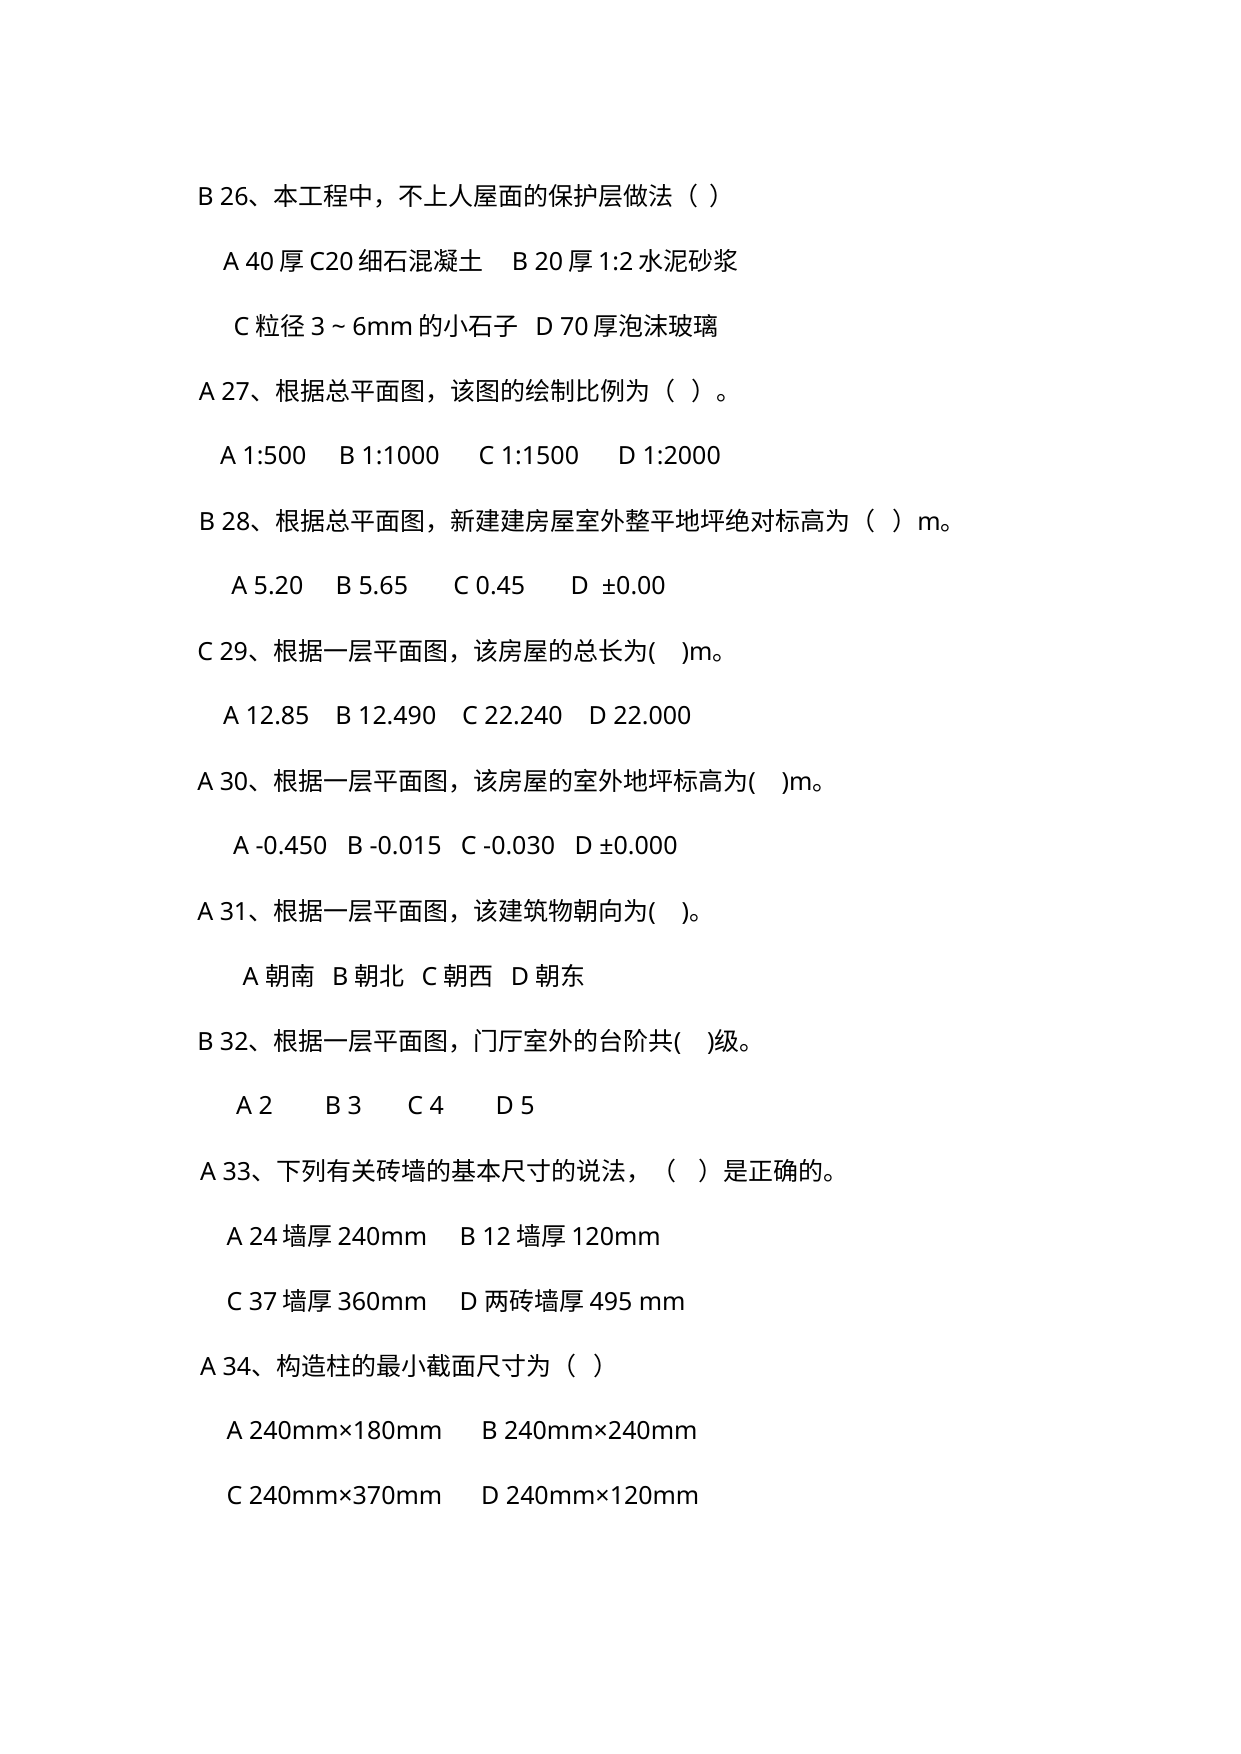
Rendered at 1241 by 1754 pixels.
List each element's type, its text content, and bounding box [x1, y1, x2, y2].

text A 30、根据一层平面图，该房屋的室外地坪标高为( )m。 [197, 747, 1053, 812]
text A 2 B 3 C 4 D 5 [197, 1072, 1053, 1137]
text A 40厚C20细石混凝土 B 20厚1:2水泥砂浆 [197, 227, 1053, 292]
text A 1:500 B 1:1000 C 1:1500 D 1:2000 [187, 422, 1053, 487]
text A -0.450 B -0.015 C -0.030 D ±0.000 [187, 812, 1053, 877]
text B 28、根据总平面图，新建建房屋室外整平地坪绝对标高为（ ）m。 [199, 487, 1053, 552]
text A 240mm×180mm B 240mm×240mm [187, 1397, 1053, 1462]
text A 5.20 B 5.65 C 0.45 D ±0.00 [199, 552, 1053, 617]
text C 240mm×370mm D 240mm×120mm [187, 1462, 1053, 1527]
text C 粒径3 ~ 6mm的小石子 D 70厚泡沫玻璃 [197, 292, 1053, 357]
text C 29、根据一层平面图，该房屋的总长为( )m。 [197, 617, 1053, 682]
text A 34、构造柱的最小截面尺寸为（ ） [187, 1332, 1053, 1397]
text A 24墙厚240mm B 12墙厚120mm [187, 1202, 1053, 1267]
text A 33、下列有关砖墙的基本尺寸的说法，（ ）是正确的。 [187, 1137, 1053, 1202]
text A 12.85 B 12.490 C 22.240 D 22.000 [197, 682, 1053, 747]
text C 37墙厚360mm D 两砖墙厚495 mm [187, 1267, 1053, 1332]
text B 26、本工程中，不上人屋面的保护层做法（ ） [197, 162, 1053, 227]
text A 31、根据一层平面图，该建筑物朝向为( )。 [197, 877, 1053, 942]
text A 朝南 B 朝北 C 朝西 D 朝东 [197, 942, 1053, 1007]
text A 27、根据总平面图，该图的绘制比例为（ ）。 [199, 357, 1053, 422]
text B 32、根据一层平面图，门厅室外的台阶共( )级。 [197, 1007, 1053, 1072]
